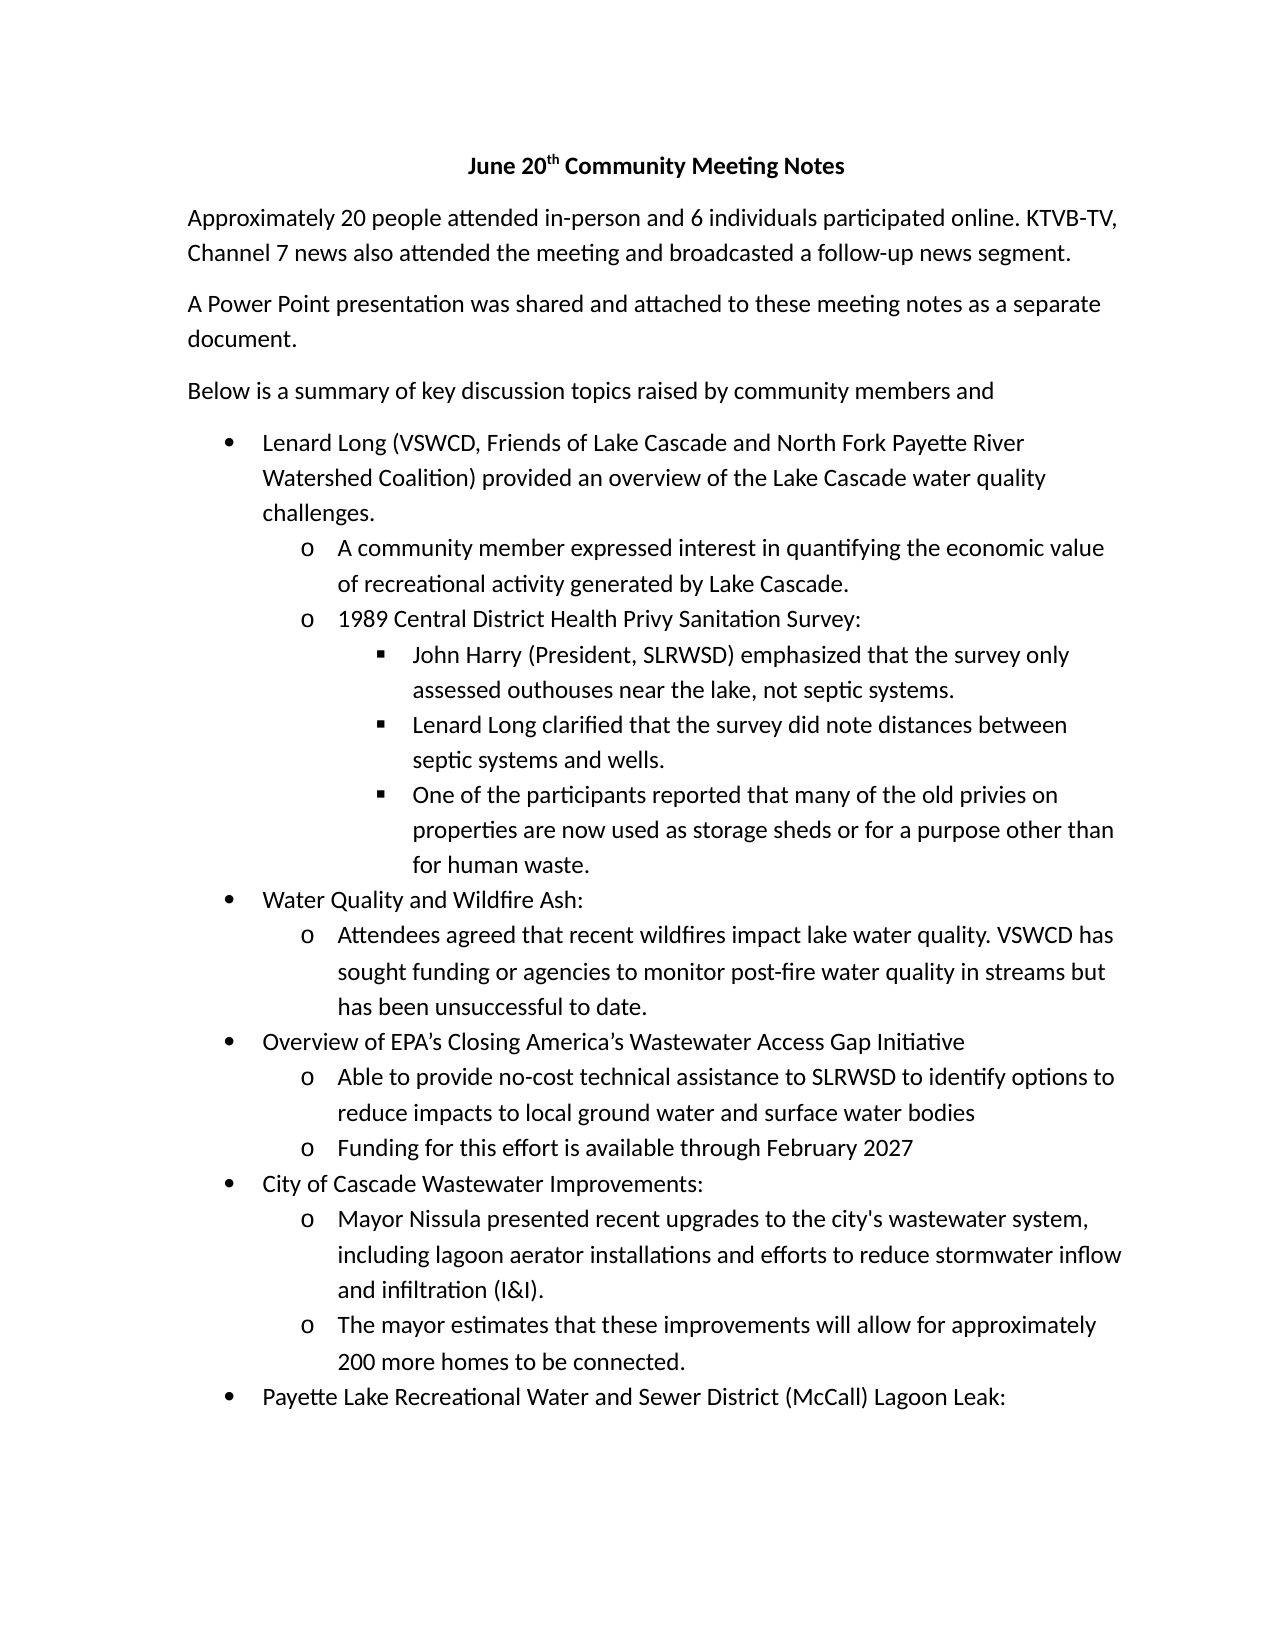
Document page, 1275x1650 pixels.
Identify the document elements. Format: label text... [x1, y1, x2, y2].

list One of the participants reported that many of the old privies on properties are now used as storage sheds or for a purpose other than for human waste. [375, 779, 1125, 880]
list Funding for this effort is available through February 2027 [300, 1132, 1125, 1164]
text A Power Point presentation was shared and attached to these meeting notes as a separate document. [187, 288, 1125, 354]
text Approximately 20 people attended in-person and 6 individuals participated online. KTVB-TV, Channel 7 news also attended the meeting and broadcasted a follow-up news segment. [187, 202, 1125, 267]
list Lenard Long clarified that the survey did note distances between septic systems and wells. [375, 709, 1125, 775]
list 1989 Central District Health Privy Sanitation Survey: [300, 603, 1125, 635]
list Water Quality and Wildfire Ash: [225, 884, 1125, 915]
list City of Cascade Wastewater Improvements: [225, 1168, 1125, 1199]
list Lenard Long (VSWCD, Friends of Lake Cascade and North Fork Payette River Watershed Coalition) provided an overview of the Lake Cascade water quality challenges. [225, 427, 1125, 527]
list Able to provide no-cost technical assistance to SLRWSD to identify options to reduce impacts to local ground water and surface water bodies [300, 1061, 1125, 1127]
list John Harry (President, SLRWSD) emphasized that the survey only assessed outhouses near the lake, not septic systems. [375, 639, 1125, 705]
text Below is a summary of key discussion topics raised by community members and [187, 375, 1125, 406]
list Attendees agreed that recent wildfires impact lake water quality. VSWCD has sought funding or agencies to monitor post-fire water quality in streams but has been unsuccessful to date. [300, 919, 1125, 1021]
text June 20th Community Meeting Notes [187, 150, 1125, 181]
list Mayor Nissula presented recent upgrades to the city's wastewater system, including lagoon aerator installations and efforts to reduce stormwater inflow and infiltration (I&I). [300, 1203, 1125, 1305]
list The mayor estimates that these improvements will allow for approximately 200 more homes to be connected. [300, 1309, 1125, 1376]
list Payette Lake Recreational Water and Sewer District (McCall) Lagoon Leak: [225, 1381, 1125, 1411]
list A community member expressed interest in quantifying the economic value of recreational activity generated by Lake Cascade. [300, 532, 1125, 598]
list Overview of EPA’s Closing America’s Wastewater Access Gap Initiative [225, 1026, 1125, 1056]
